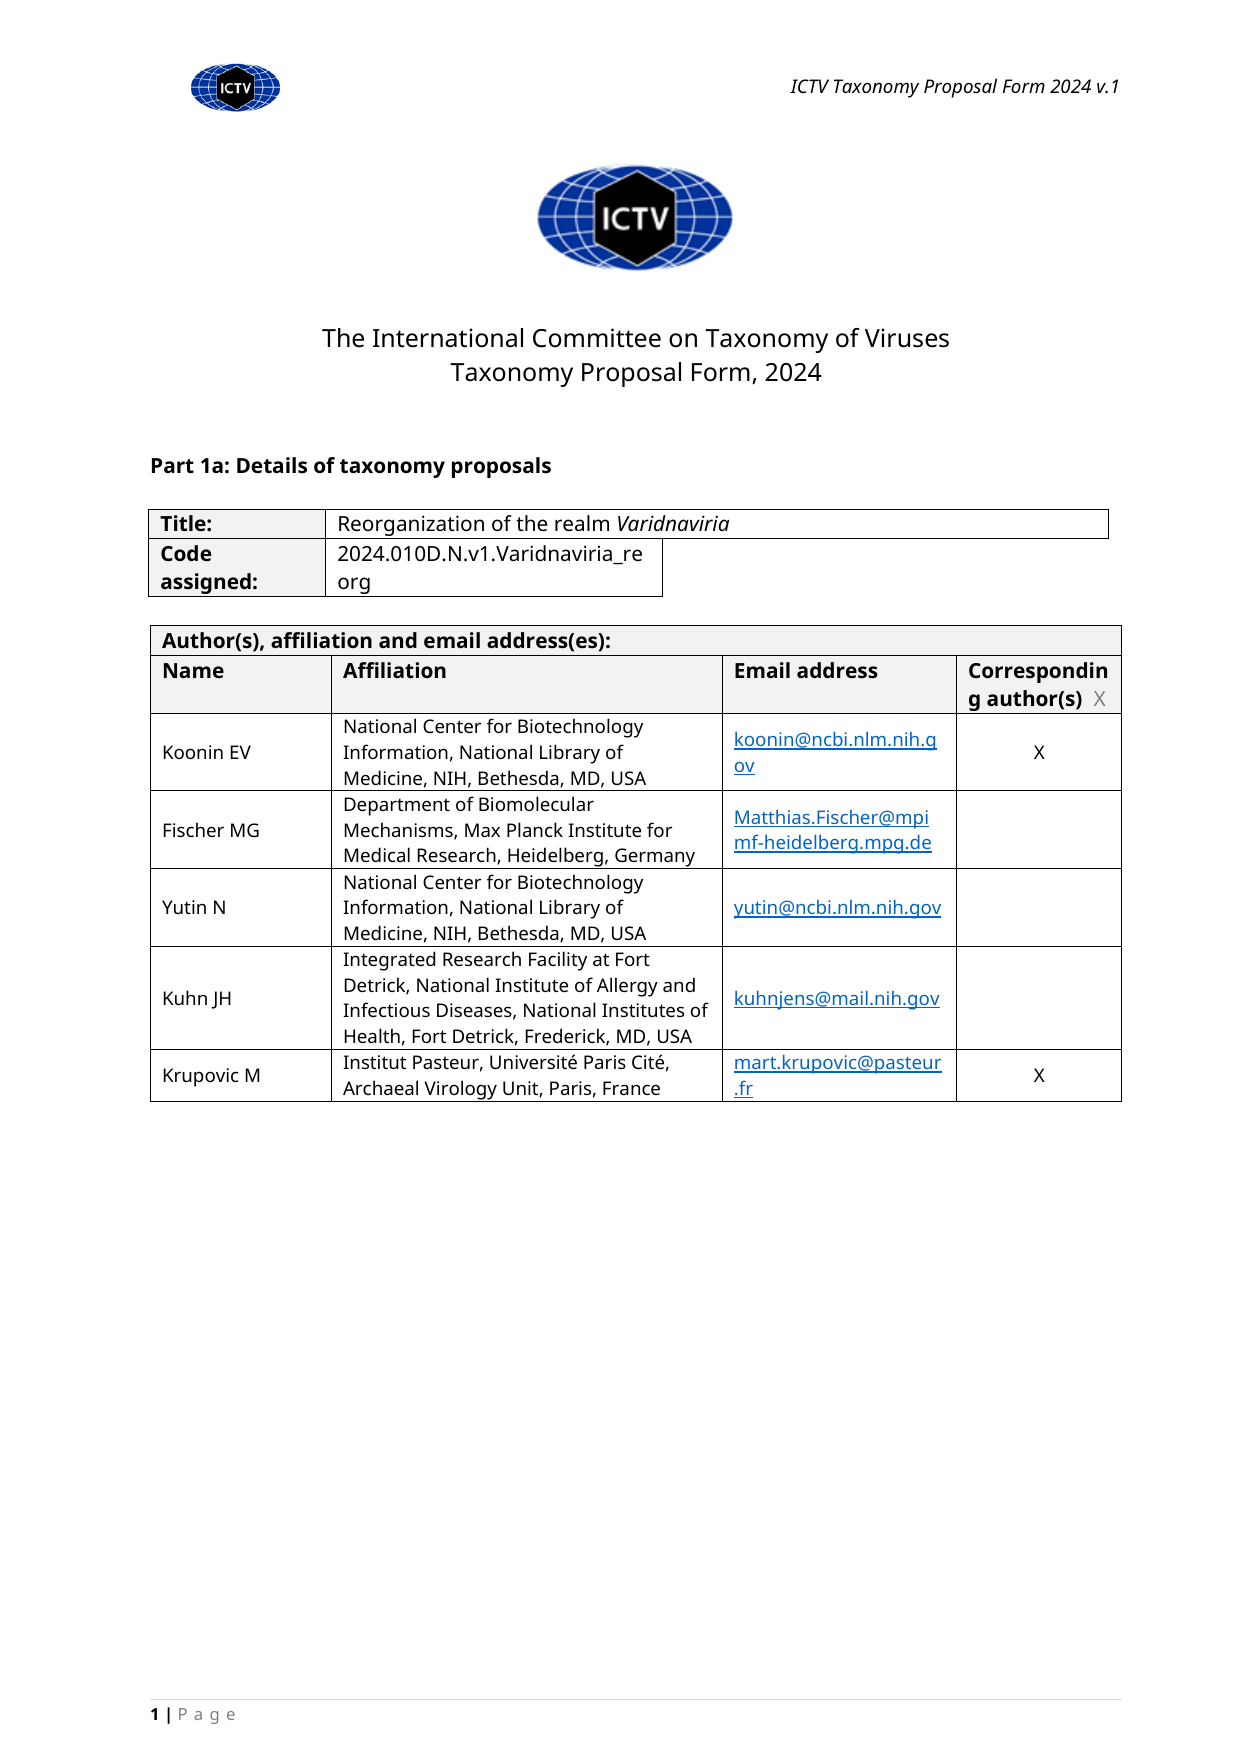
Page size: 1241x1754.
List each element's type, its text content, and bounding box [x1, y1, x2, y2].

table_cell Code assigned: [149, 539, 325, 596]
table_cell [957, 791, 1121, 868]
table_cell X [957, 714, 1121, 790]
table_cell koonin@ncbi.nlm.nih.gov [723, 714, 956, 790]
table_header Title: [149, 510, 325, 538]
table_cell Email address [723, 656, 956, 713]
table_cell Krupovic M [151, 1050, 331, 1101]
table_cell Yutin N [151, 869, 331, 946]
picture [535, 150, 737, 274]
table_cell Matthias.Fischer@mpimf-heidelberg.mpg.de [723, 791, 956, 868]
table_cell Kuhn JH [151, 947, 331, 1049]
table_cell mart.krupovic@pasteur.fr [723, 1050, 956, 1101]
table_cell Koonin EV [151, 714, 331, 790]
table_header Reorganization of the realm Varidnaviria [326, 510, 1108, 538]
table_header Author(s), affiliation and email address(es): [151, 626, 1121, 655]
table_cell National Center for Biotechnology Information, National Library of Medicine, NIH, Bethesda, MD, USA [332, 714, 722, 790]
text Taxonomy Proposal Form, 2024 [150, 355, 1122, 389]
table_cell kuhnjens@mail.nih.gov [723, 947, 956, 1049]
table_cell X [957, 1050, 1121, 1101]
picture [190, 56, 282, 113]
table_cell yutin@ncbi.nlm.nih.gov [723, 869, 956, 946]
table_cell [957, 947, 1121, 1049]
table_cell Corresponding author(s) X [957, 656, 1121, 713]
text The International Committee on Taxonomy of Viruses [150, 321, 1122, 355]
table_cell Institut Pasteur, Université Paris Cité, Archaeal Virology Unit, Paris, France [332, 1050, 722, 1101]
table_cell Affiliation [332, 656, 722, 713]
table_cell [957, 869, 1121, 946]
table_cell Department of Biomolecular Mechanisms, Max Planck Institute for Medical Research, Heidelberg, Germany [332, 791, 722, 868]
text Part 1a: Details of taxonomy proposals [150, 452, 1122, 480]
table_cell Fischer MG [151, 791, 331, 868]
table_cell Integrated Research Facility at Fort Detrick, National Institute of Allergy and Infectious Diseases, National Institutes of Health, Fort Detrick, Frederick, MD, USA [332, 947, 722, 1049]
table_cell National Center for Biotechnology Information, National Library of Medicine, NIH, Bethesda, MD, USA [332, 869, 722, 946]
table_cell 2024.010D.N.v1.Varidnaviria_reorg [326, 539, 662, 596]
table_cell Name [151, 656, 331, 713]
